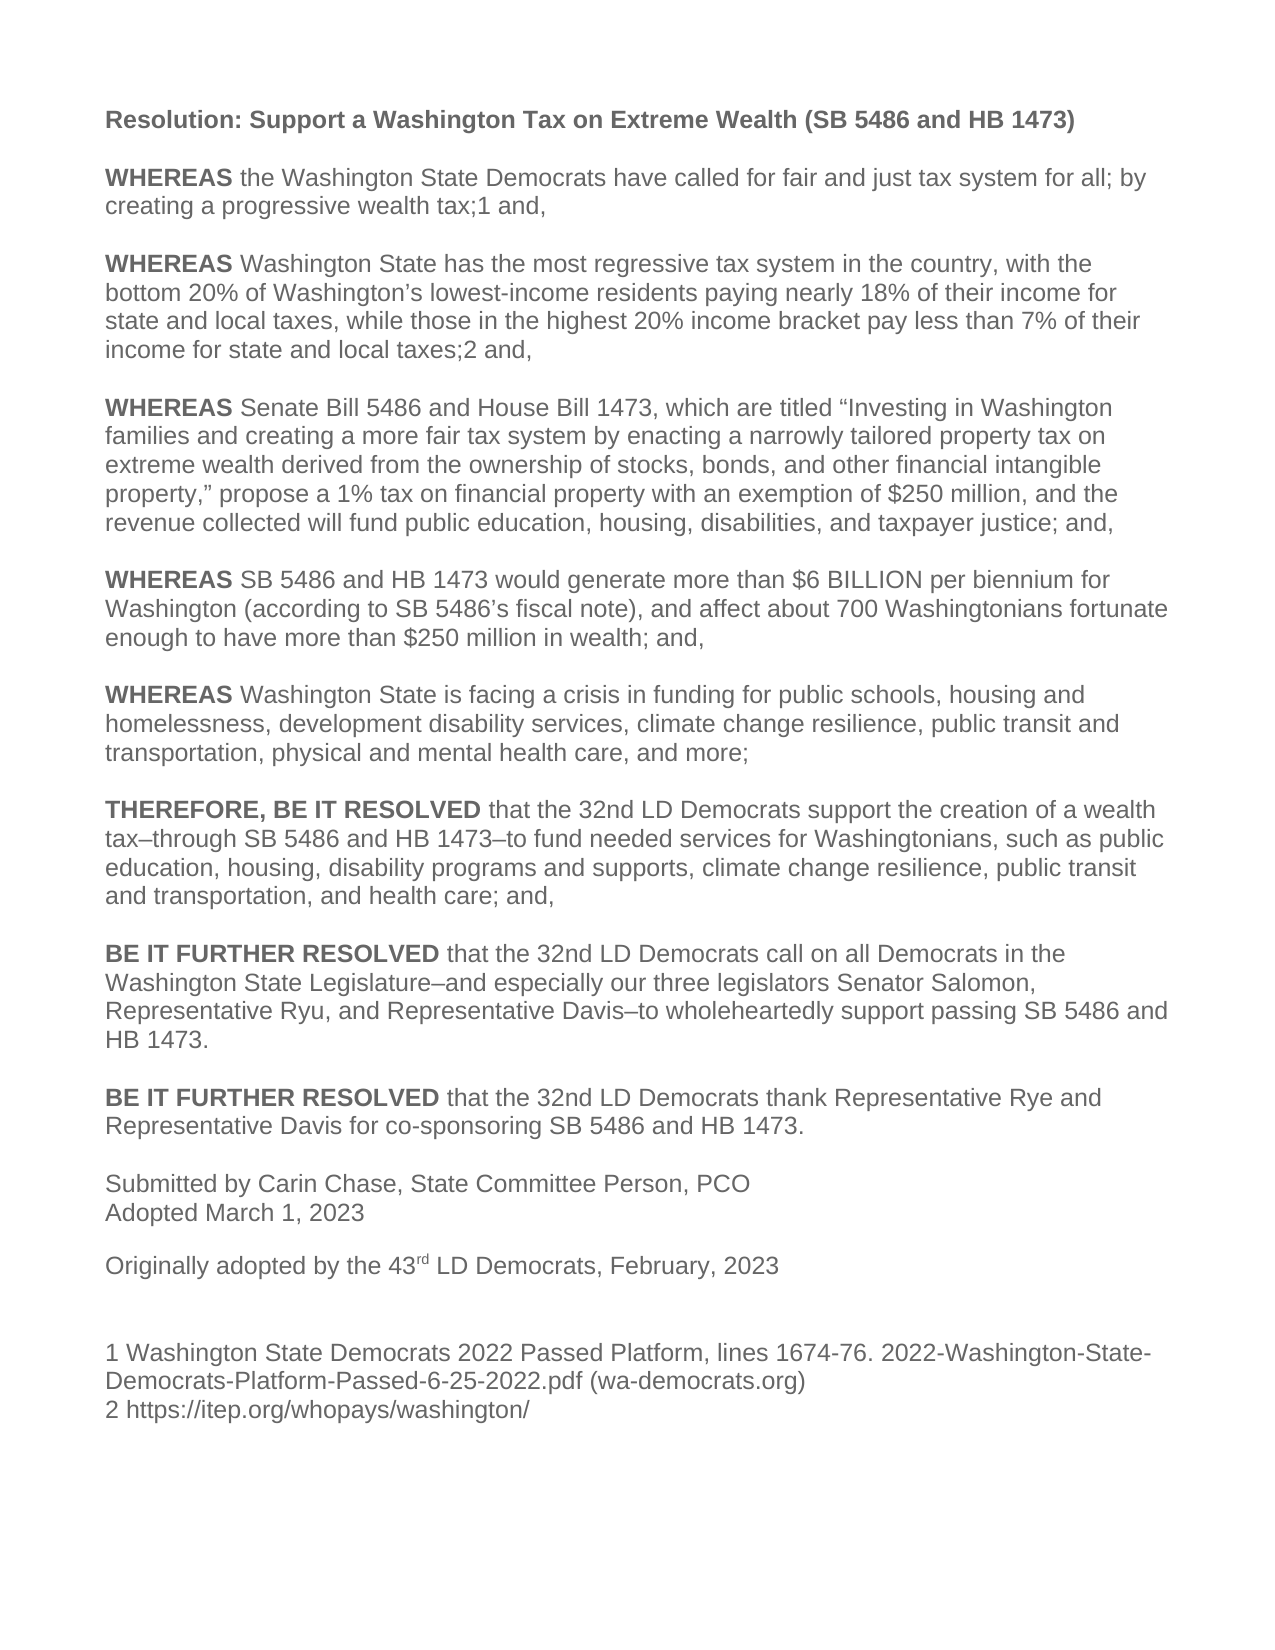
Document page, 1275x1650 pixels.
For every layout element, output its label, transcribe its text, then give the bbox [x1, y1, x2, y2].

text THEREFORE, BE IT RESOLVED that the 32nd LD Democrats support the creation of a wealth tax–through SB 5486 and HB 1473–to fund needed services for Washingtonians, such as public education, housing, disability programs and supports, climate change resilience, public transit and transportation, and health care; and, [105, 795, 1170, 910]
text Submitted by Carin Chase, State Committee Person, PCO Adopted March 1, 2023 [105, 1169, 1170, 1226]
text 1 Washington State Democrats 2022 Passed Platform, lines 1674-76. 2022-Washington-State-Democrats-Platform-Passed-6-25-2022.pdf (wa-democrats.org) 2 https://itep.org/whopays/washington/ [105, 1337, 1170, 1424]
text WHEREAS Washington State is facing a crisis in funding for public schools, housing and homelessness, development disability services, climate change resilience, public transit and transportation, physical and mental health care, and more; [105, 680, 1170, 766]
text WHEREAS SB 5486 and HB 1473 would generate more than $6 BILLION per biennium for Washington (according to SB 5486’s fiscal note), and affect about 700 Washingtonians fortunate enough to have more than $250 million in wealth; and, [105, 565, 1170, 651]
text WHEREAS the Washington State Democrats have called for fair and just tax system for all; by creating a progressive wealth tax;1 and, [105, 162, 1170, 220]
text BE IT FURTHER RESOLVED that the 32nd LD Democrats thank Representative Rye and Representative Davis for co-sponsoring SB 5486 and HB 1473. [105, 1082, 1170, 1140]
text Originally adopted by the 43rd LD Democrats, February, 2023 [105, 1251, 1170, 1280]
text Resolution: Support a Washington Tax on Extreme Wealth (SB 5486 and HB 1473) [105, 105, 1170, 134]
text WHEREAS Senate Bill 5486 and House Bill 1473, which are titled “Investing in Washington families and creating a more fair tax system by enacting a narrowly tailored property tax on extreme wealth derived from the ownership of stocks, bonds, and other financial intangible property,” propose a 1% tax on financial property with an exemption of $250 million, and the revenue collected will fund public education, housing, disabilities, and taxpayer justice; and, [105, 392, 1170, 536]
text BE IT FURTHER RESOLVED that the 32nd LD Democrats call on all Democrats in the Washington State Legislature–and especially our three legislators Senator Salomon, Representative Ryu, and Representative Davis–to wholeheartedly support passing SB 5486 and HB 1473. [105, 939, 1170, 1054]
text WHEREAS Washington State has the most regressive tax system in the country, with the bottom 20% of Washington’s lowest-income residents paying nearly 18% of their income for state and local taxes, while those in the highest 20% income bracket pay less than 7% of their income for state and local taxes;2 and, [105, 249, 1170, 364]
